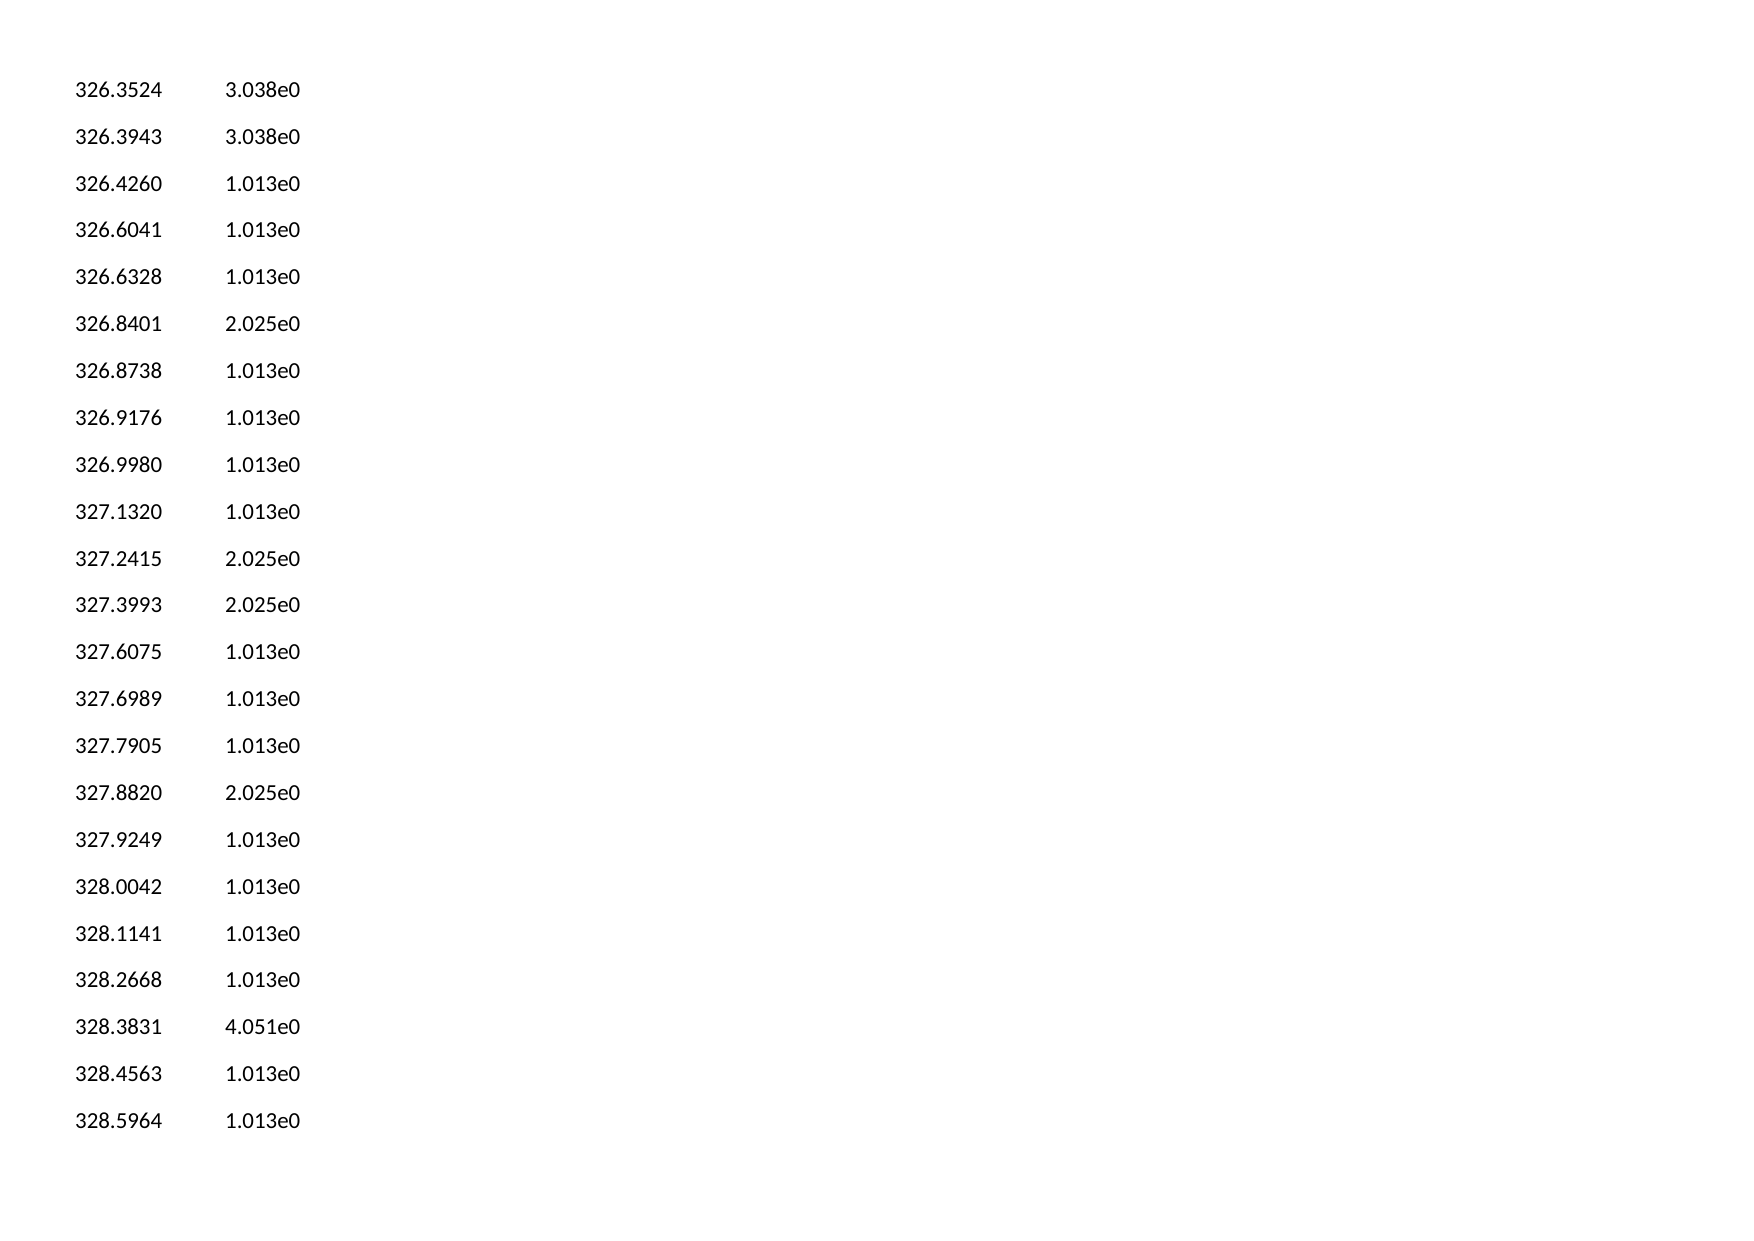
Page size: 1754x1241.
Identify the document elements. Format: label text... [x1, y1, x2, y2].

text 328.2668 1.013e0 [75, 966, 1679, 994]
text 326.6041 1.013e0 [75, 216, 1679, 244]
text 326.3524 3.038e0 [75, 75, 1679, 103]
text 328.3831 4.051e0 [75, 1012, 1679, 1041]
text 328.0042 1.013e0 [75, 872, 1679, 900]
text 327.6989 1.013e0 [75, 684, 1679, 712]
text 327.1320 1.013e0 [75, 497, 1679, 525]
text 326.8738 1.013e0 [75, 356, 1679, 384]
text 327.9249 1.013e0 [75, 825, 1679, 853]
text 327.6075 1.013e0 [75, 637, 1679, 666]
text 327.2415 2.025e0 [75, 544, 1679, 572]
text 326.6328 1.013e0 [75, 262, 1679, 291]
text 326.4260 1.013e0 [75, 169, 1679, 197]
text 327.8820 2.025e0 [75, 778, 1679, 806]
text 328.1141 1.013e0 [75, 919, 1679, 947]
text 326.9176 1.013e0 [75, 403, 1679, 431]
text 326.9980 1.013e0 [75, 450, 1679, 478]
text 326.3943 3.038e0 [75, 122, 1679, 150]
text 327.3993 2.025e0 [75, 591, 1679, 619]
text 327.7905 1.013e0 [75, 731, 1679, 759]
text 328.4563 1.013e0 [75, 1059, 1679, 1087]
text 328.5964 1.013e0 [75, 1106, 1679, 1134]
text 326.8401 2.025e0 [75, 309, 1679, 337]
